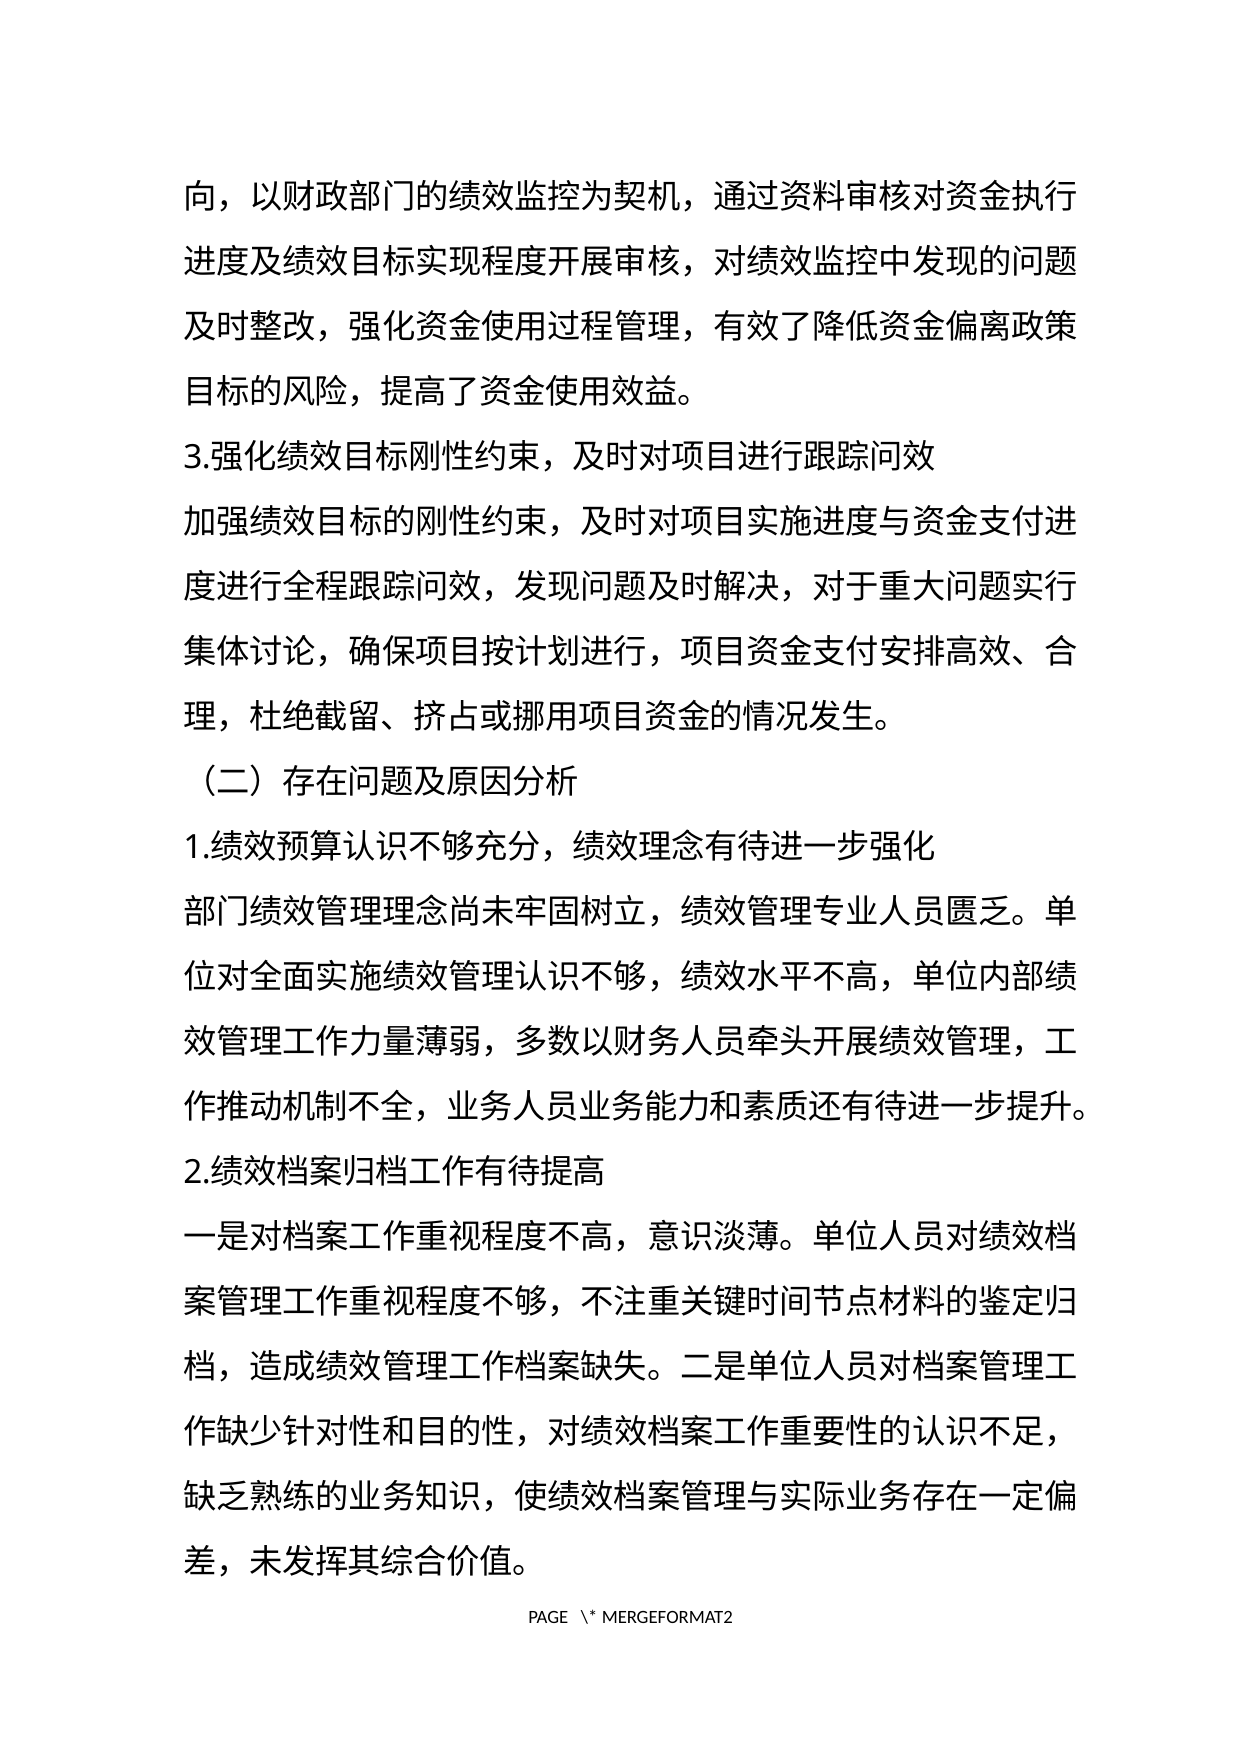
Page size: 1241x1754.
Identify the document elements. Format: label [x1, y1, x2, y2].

text [183, 162, 1078, 1592]
